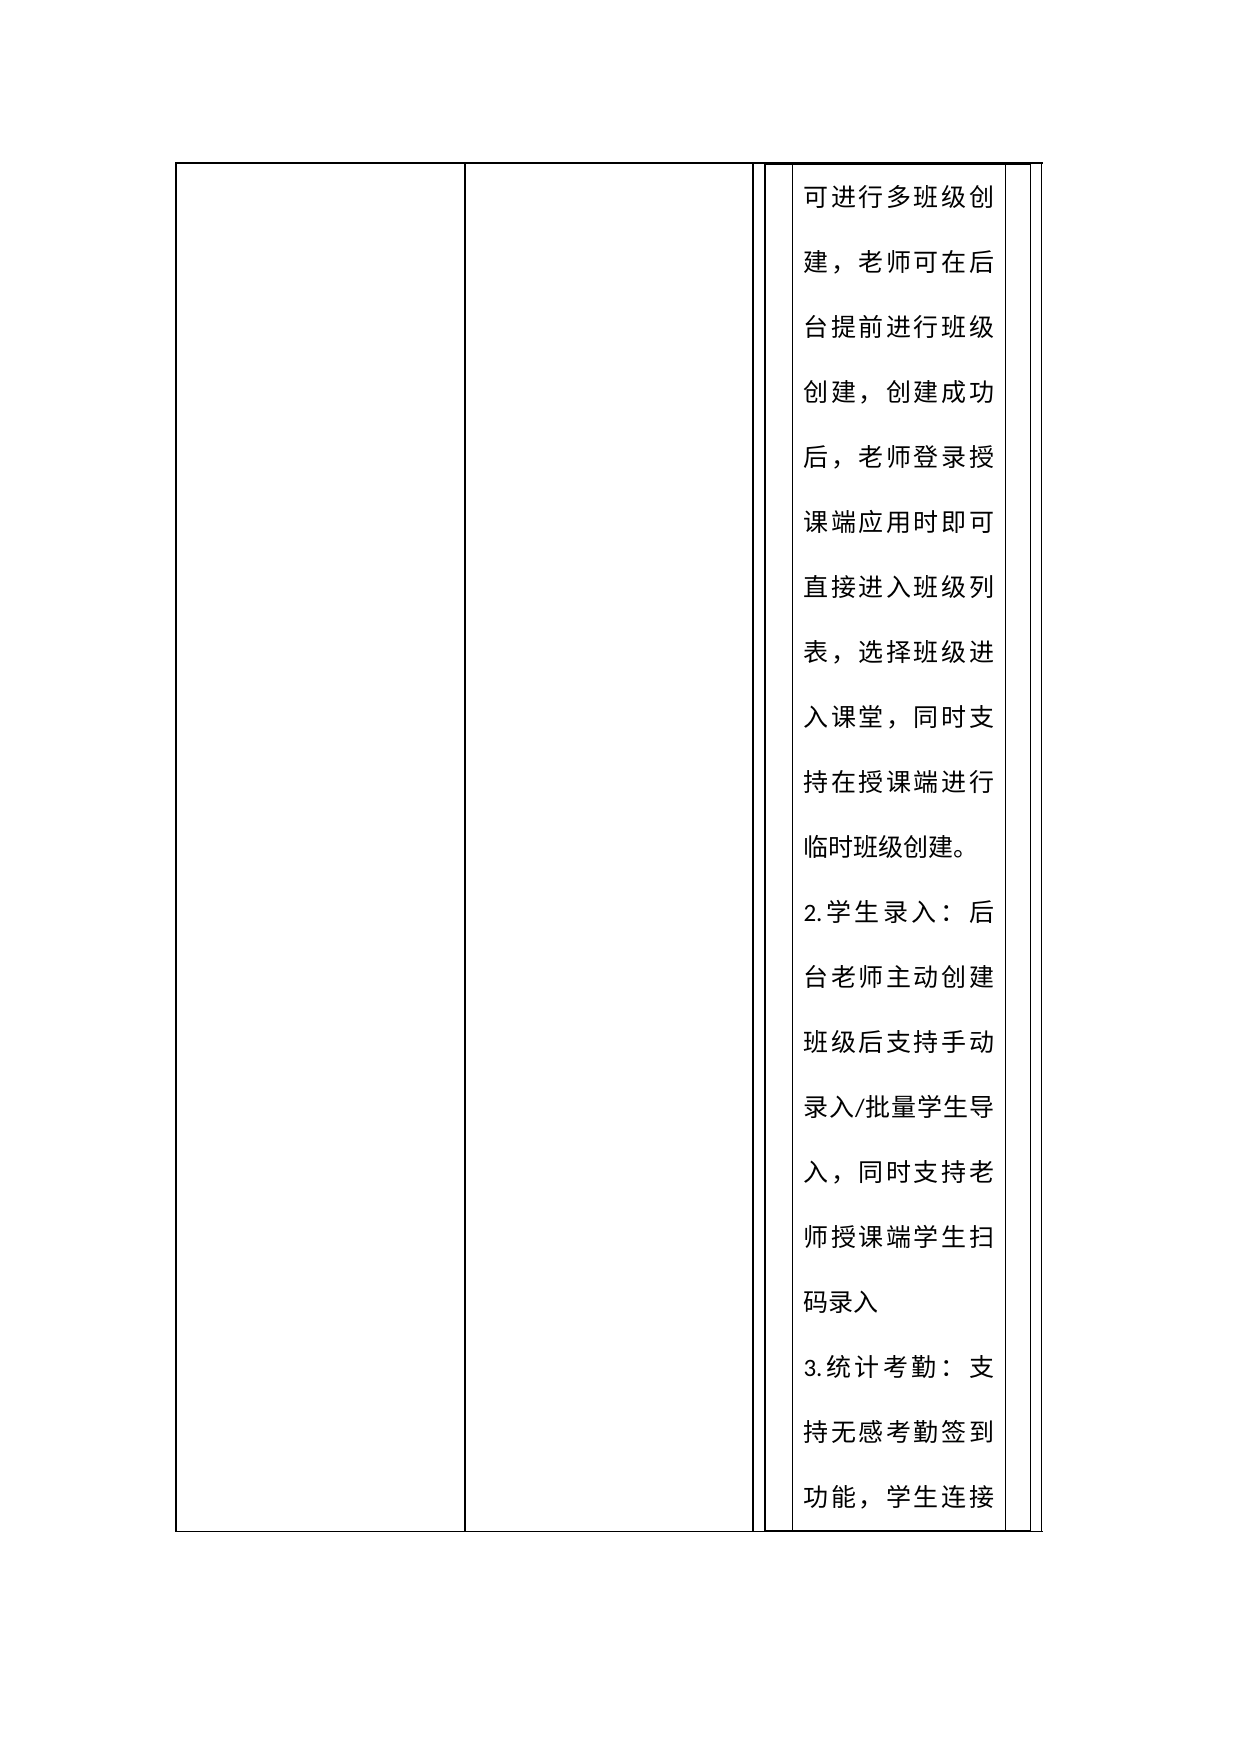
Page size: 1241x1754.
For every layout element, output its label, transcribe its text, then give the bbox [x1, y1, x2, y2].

table_cell ★ [177, 164, 464, 1531]
table_cell 3 [466, 164, 752, 1531]
table_cell [754, 164, 764, 1531]
table_cell [793, 165, 1005, 1530]
table_cell [1031, 164, 1041, 1531]
table_cell [766, 165, 792, 1530]
table_cell [1006, 165, 1030, 1530]
